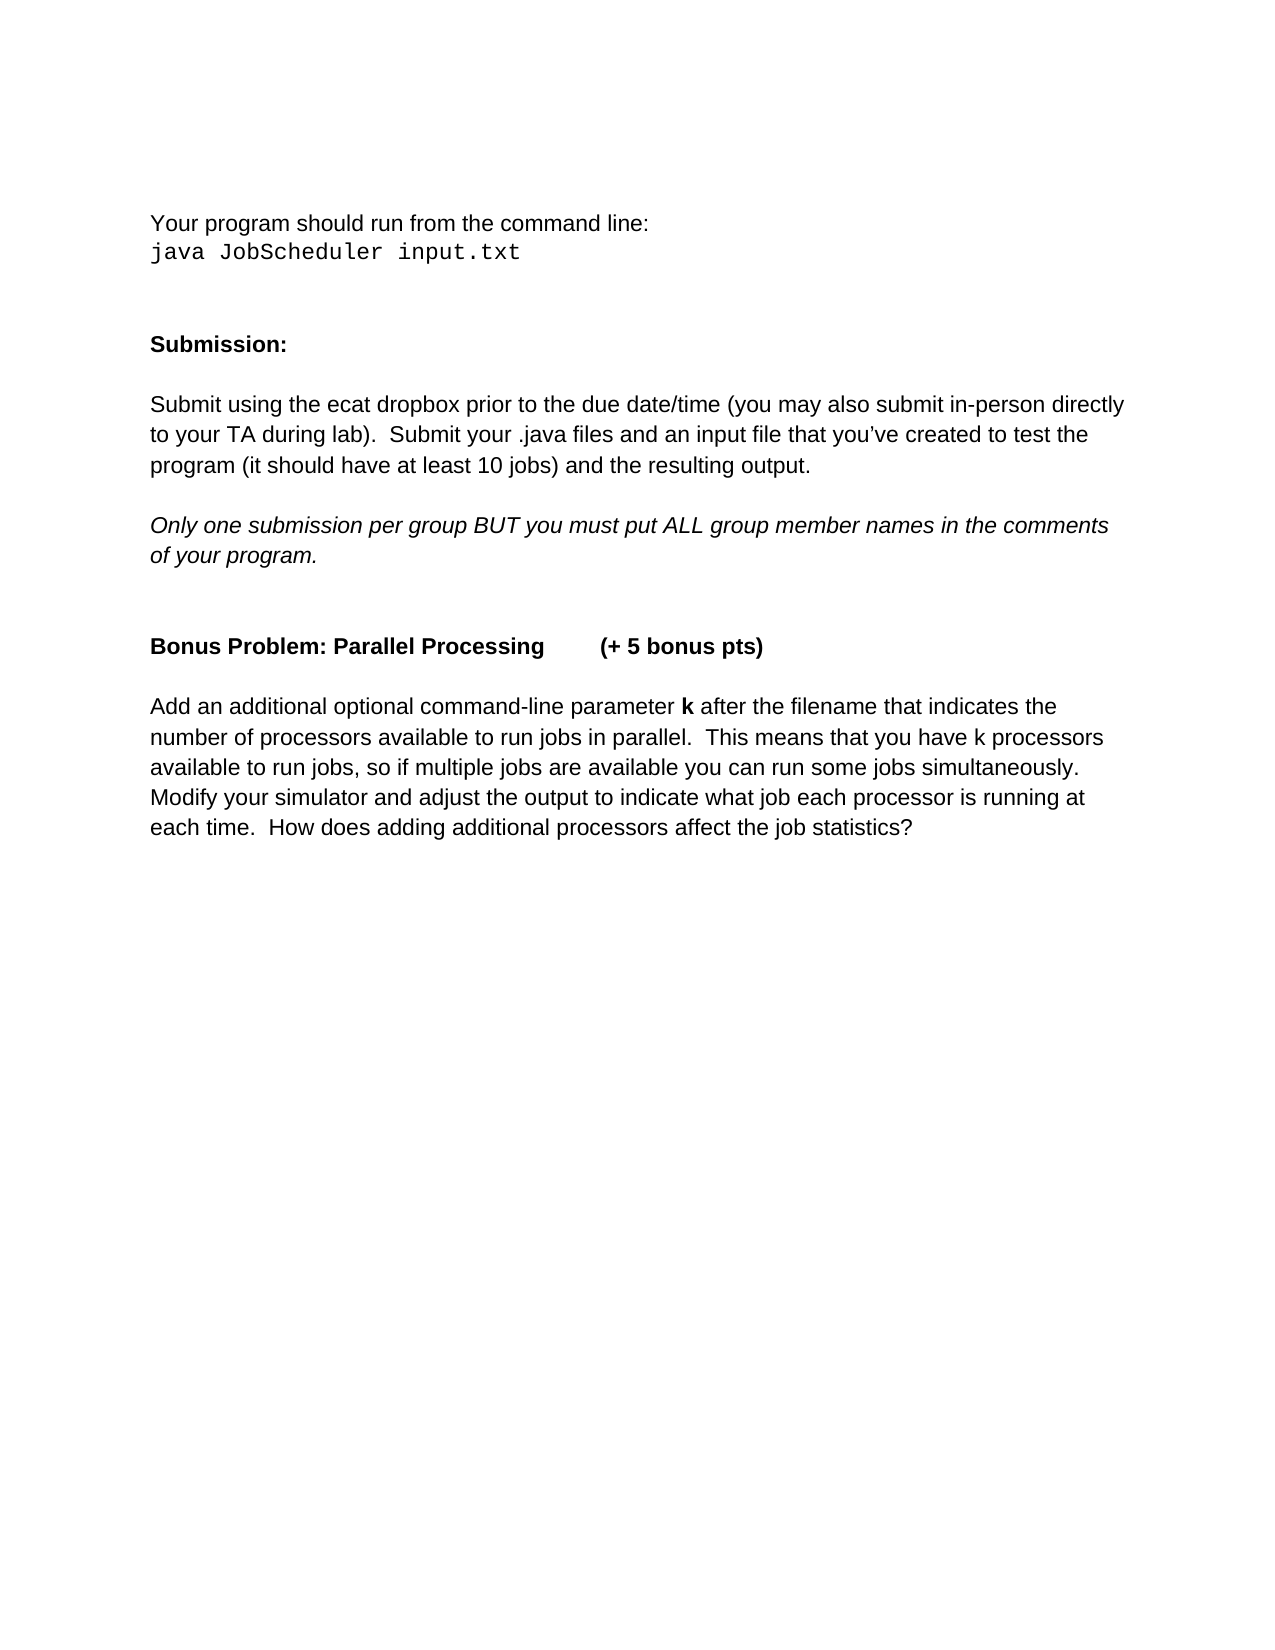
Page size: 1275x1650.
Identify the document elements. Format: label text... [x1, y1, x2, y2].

text Submission: [150, 331, 1125, 357]
text Add an additional optional command-line parameter k after the filename that indicates the number of processors available to run jobs in parallel. This means that you have k processors available to run jobs, so if multiple jobs are available you can run some jobs simultaneously. Modify your simulator and adjust the output to indicate what job each processor is running at each time. How does adding additional processors affect the job statistics? [150, 693, 1125, 841]
text Your program should run from the command line: [150, 210, 1125, 237]
text Only one submission per group BUT you must put ALL group member names in the comments of your program. [150, 512, 1125, 569]
text java JobScheduler input.txt [150, 241, 1125, 267]
text Bonus Problem: Parallel Processing (+ 5 bonus pts) [150, 633, 1125, 659]
text Submit using the ecat dropbox prior to the due date/time (you may also submit in-person directly to your TA during lab). Submit your .java files and an input file that you’ve created to test the program (it should have at least 10 jobs) and the resulting output. [150, 391, 1125, 478]
